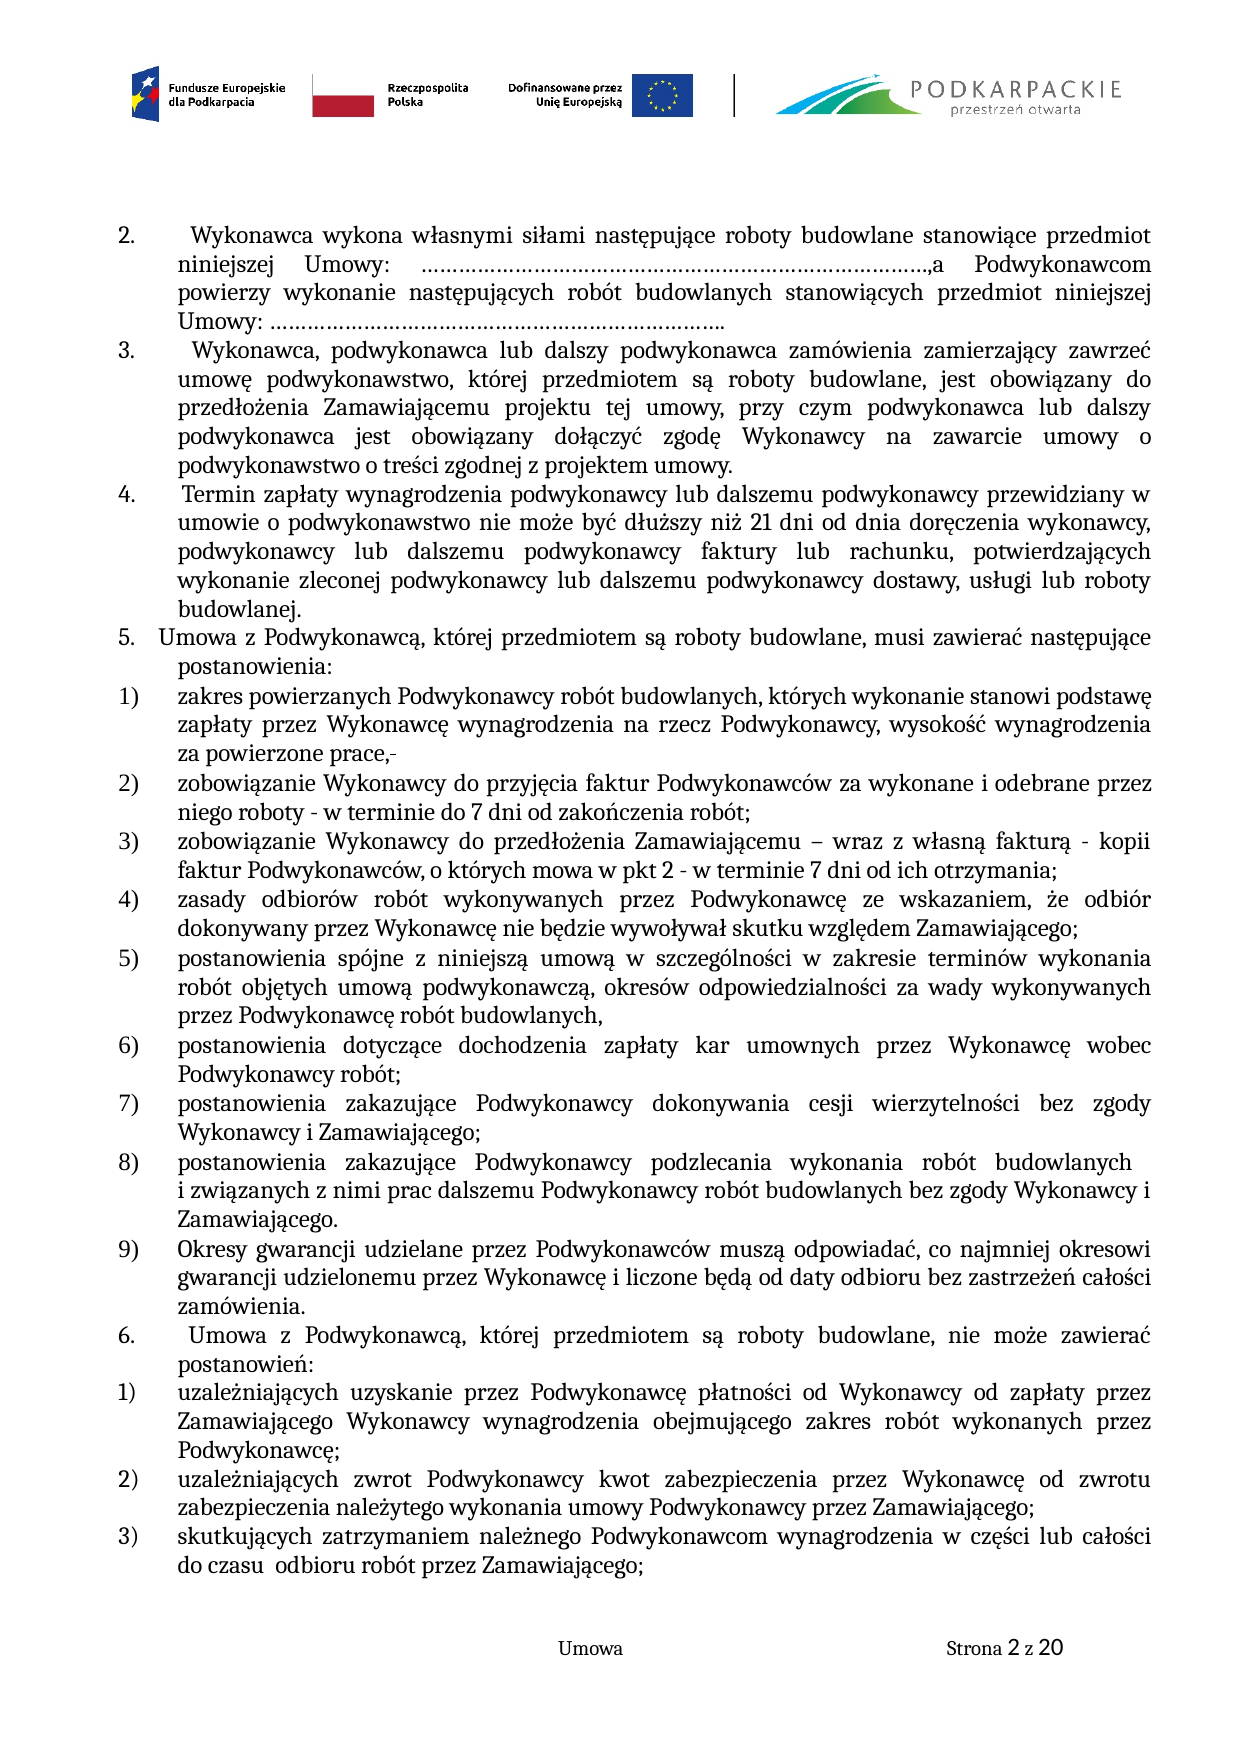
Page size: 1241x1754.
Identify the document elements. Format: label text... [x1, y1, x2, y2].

list zobowiązanie Wykonawcy do przyjęcia faktur Podwykonawców za wykonane i odebrane przez niego roboty - w terminie do 7 dni od zakończenia robót; [118, 768, 1152, 826]
text 6. Umowa z Podwykonawcą, której przedmiotem są roboty budowlane, nie może zawierać postanowień: [118, 1321, 1152, 1378]
list postanowienia zakazujące Podwykonawcy dokonywania cesji wierzytelności bez zgody Wykonawcy i Zamawiającego; [118, 1088, 1152, 1147]
list postanowienia spójne z niniejszą umową w szczególności w zakresie terminów wykonania robót objętych umową podwykonawczą, okresów odpowiedzialności za wady wykonywanych przez Podwykonawcę robót budowlanych, [118, 943, 1152, 1030]
list skutkujących zatrzymaniem należnego Podwykonawcom wynagrodzenia w części lub całości do czasu odbioru robót przez Zamawiającego; [118, 1522, 1152, 1579]
list Okresy gwarancji udzielane przez Podwykonawców muszą odpowiadać, co najmniej okresowi gwarancji udzielonemu przez Wykonawcę i liczone będą od daty odbioru bez zastrzeżeń całości zamówienia. [118, 1234, 1152, 1321]
list uzależniających zwrot Podwykonawcy kwot zabezpieczenia przez Wykonawcę od zwrotu zabezpieczenia należytego wykonania umowy Podwykonawcy przez Zamawiającego; [118, 1464, 1152, 1522]
list zasady odbiorów robót wykonywanych przez Podwykonawcę ze wskazaniem, że odbiór dokonywany przez Wykonawcę nie będzie wywoływał skutku względem Zamawiającego; [118, 884, 1152, 943]
picture [118, 52, 1134, 136]
text 5. Umowa z Podwykonawcą, której przedmiotem są roboty budowlane, musi zawierać następujące postanowienia: [118, 623, 1152, 681]
text 2. Wykonawca wykona własnymi siłami następujące roboty budowlane stanowiące przedmiot niniejszej Umowy: ………………………………………………………………………,a Podwykonawcom powierzy wykonanie następujących robót budowlanych stanowiących przedmiot niniejszej Umowy: ………………………………………………………………. [118, 221, 1152, 336]
text 3. Wykonawca, podwykonawca lub dalszy podwykonawca zamówienia zamierzający zawrzeć umowę podwykonawstwo, której przedmiotem są roboty budowlane, jest obowiązany do przedłożenia Zamawiającemu projektu tej umowy, przy czym podwykonawca lub dalszy podwykonawca jest obowiązany dołączyć zgodę Wykonawcy na zawarcie umowy o podwykonawstwo o treści zgodnej z projektem umowy. [118, 336, 1152, 479]
list zobowiązanie Wykonawcy do przedłożenia Zamawiającemu – wraz z własną fakturą - kopii faktur Podwykonawców, o których mowa w pkt 2 - w terminie 7 dni od ich otrzymania; [118, 826, 1152, 884]
list zakres powierzanych Podwykonawcy robót budowlanych, których wykonanie stanowi podstawę zapłaty przez Wykonawcę wynagrodzenia na rzecz Podwykonawcy, wysokość wynagrodzenia za powierzone prace, [118, 681, 1152, 768]
list postanowienia zakazujące Podwykonawcy podzlecania wykonania robót budowlanych i związanych z nimi prac dalszemu Podwykonawcy robót budowlanych bez zgody Wykonawcy i Zamawiającego. [118, 1147, 1152, 1234]
list postanowienia dotyczące dochodzenia zapłaty kar umownych przez Wykonawcę wobec Podwykonawcy robót; [118, 1030, 1152, 1088]
text 4. Termin zapłaty wynagrodzenia podwykonawcy lub dalszemu podwykonawcy przewidziany w umowie o podwykonawstwo nie może być dłuższy niż 21 dni od dnia doręczenia wykonawcy, podwykonawcy lub dalszemu podwykonawcy faktury lub rachunku, potwierdzających wykonanie zleconej podwykonawcy lub dalszemu podwykonawcy dostawy, usługi lub roboty budowlanej. [118, 479, 1152, 623]
list uzależniających uzyskanie przez Podwykonawcę płatności od Wykonawcy od zapłaty przez Zamawiającego Wykonawcy wynagrodzenia obejmującego zakres robót wykonanych przez Podwykonawcę; [118, 1378, 1152, 1464]
